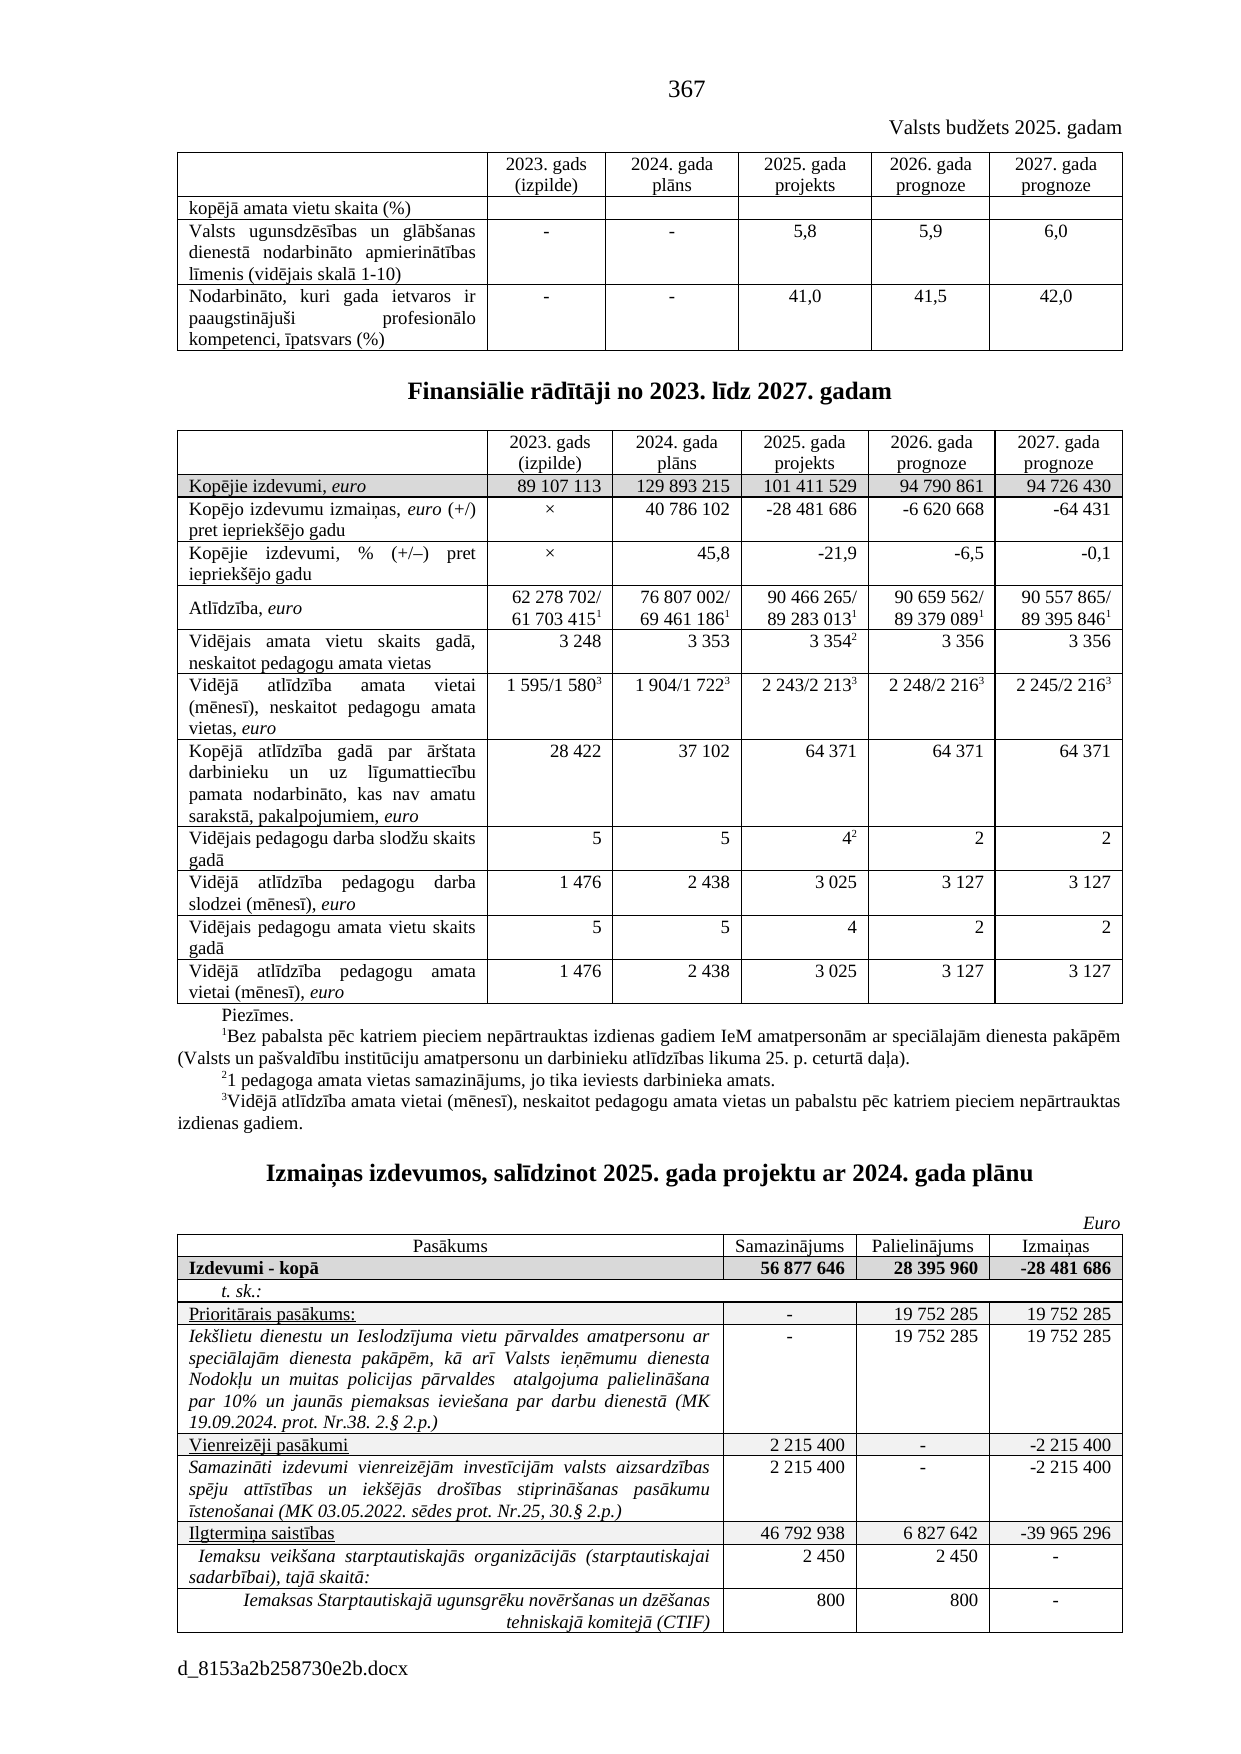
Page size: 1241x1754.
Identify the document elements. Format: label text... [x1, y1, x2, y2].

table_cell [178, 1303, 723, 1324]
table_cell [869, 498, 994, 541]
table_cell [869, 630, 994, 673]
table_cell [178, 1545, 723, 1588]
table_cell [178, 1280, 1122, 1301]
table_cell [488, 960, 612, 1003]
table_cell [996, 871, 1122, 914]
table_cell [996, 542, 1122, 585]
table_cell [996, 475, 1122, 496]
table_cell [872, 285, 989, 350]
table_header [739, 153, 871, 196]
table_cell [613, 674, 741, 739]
text 3Vidējā atlīdzība amata vietai (mēnesī), neskaitot pedagogu amata vietas un pabalstu pēc katriem pieciem nepārtrauktas izdienas gadiem. [177, 1090, 1122, 1133]
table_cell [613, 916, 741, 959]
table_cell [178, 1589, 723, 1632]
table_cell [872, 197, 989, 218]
text 21 pedagoga amata vietas samazinājums, jo tika ieviests darbinieka amats. [177, 1068, 1122, 1090]
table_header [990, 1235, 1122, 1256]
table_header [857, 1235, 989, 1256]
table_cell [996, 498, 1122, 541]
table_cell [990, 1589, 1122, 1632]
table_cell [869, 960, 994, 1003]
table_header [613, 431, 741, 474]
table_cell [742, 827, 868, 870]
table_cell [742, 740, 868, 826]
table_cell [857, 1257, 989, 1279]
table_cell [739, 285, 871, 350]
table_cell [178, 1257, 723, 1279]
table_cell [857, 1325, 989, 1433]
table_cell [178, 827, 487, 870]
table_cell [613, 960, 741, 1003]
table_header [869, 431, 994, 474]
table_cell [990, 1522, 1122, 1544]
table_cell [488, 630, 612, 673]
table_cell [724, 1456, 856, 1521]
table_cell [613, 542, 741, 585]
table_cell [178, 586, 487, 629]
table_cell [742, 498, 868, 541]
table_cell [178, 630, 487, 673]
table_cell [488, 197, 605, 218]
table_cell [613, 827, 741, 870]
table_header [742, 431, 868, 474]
text Piezīmes. [177, 1004, 1122, 1025]
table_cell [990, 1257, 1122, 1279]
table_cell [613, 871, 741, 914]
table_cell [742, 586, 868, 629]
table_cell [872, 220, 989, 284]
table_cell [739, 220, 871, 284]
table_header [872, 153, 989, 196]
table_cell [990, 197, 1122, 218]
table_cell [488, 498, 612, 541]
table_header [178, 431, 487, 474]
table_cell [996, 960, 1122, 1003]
text Euro [1002, 1212, 1122, 1233]
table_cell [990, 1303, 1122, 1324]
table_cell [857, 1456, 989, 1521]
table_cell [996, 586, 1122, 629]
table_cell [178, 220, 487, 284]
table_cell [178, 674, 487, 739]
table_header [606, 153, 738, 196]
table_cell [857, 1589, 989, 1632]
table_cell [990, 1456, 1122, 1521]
text 1Bez pabalsta pēc katriem pieciem nepārtrauktas izdienas gadiem IeM amatpersonām ar speciālajām dienesta pakāpēm (Valsts un pašvaldību institūciju amatpersonu un darbinieku atlīdzības likuma 25. p. ceturtā daļa). [177, 1025, 1122, 1068]
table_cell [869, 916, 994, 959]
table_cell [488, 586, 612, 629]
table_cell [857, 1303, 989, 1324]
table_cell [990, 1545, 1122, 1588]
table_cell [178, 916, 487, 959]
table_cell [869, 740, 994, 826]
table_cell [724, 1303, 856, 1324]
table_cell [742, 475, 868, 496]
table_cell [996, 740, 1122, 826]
list Izmaiņas izdevumos, salīdzinot 2025. gada projektu ar 2024. gada plānu [177, 1158, 1122, 1187]
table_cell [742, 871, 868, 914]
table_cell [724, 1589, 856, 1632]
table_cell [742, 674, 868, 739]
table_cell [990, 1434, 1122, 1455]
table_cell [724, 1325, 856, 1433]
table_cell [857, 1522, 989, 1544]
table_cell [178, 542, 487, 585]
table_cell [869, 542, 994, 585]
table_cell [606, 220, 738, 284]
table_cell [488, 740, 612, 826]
text Finansiālie rādītāji no 2023. līdz 2027. gadam [177, 376, 1122, 405]
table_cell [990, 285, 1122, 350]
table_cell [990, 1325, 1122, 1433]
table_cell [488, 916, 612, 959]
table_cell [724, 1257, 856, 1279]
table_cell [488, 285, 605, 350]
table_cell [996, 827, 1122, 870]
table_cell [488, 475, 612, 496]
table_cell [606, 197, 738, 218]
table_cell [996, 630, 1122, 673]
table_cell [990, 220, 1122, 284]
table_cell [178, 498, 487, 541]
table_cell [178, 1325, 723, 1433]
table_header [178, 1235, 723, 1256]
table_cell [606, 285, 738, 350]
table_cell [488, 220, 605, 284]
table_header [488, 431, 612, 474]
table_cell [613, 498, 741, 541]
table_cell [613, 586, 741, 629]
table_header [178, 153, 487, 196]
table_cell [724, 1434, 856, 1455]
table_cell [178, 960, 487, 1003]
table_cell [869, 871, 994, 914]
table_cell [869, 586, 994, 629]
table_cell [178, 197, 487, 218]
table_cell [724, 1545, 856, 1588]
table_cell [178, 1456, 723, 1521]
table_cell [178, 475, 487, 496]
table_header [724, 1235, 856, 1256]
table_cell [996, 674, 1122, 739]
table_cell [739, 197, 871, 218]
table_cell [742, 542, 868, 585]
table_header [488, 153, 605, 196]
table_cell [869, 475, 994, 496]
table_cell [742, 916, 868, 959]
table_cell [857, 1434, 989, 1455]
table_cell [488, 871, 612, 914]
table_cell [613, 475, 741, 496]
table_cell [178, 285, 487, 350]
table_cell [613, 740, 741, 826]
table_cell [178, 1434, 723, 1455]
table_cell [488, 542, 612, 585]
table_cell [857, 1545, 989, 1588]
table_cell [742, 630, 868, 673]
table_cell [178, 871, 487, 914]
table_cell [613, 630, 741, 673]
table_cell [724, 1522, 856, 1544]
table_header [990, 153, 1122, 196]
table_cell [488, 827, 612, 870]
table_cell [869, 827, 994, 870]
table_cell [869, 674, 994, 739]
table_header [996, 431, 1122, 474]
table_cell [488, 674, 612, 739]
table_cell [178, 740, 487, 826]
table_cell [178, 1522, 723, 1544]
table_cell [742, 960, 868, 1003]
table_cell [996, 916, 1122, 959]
